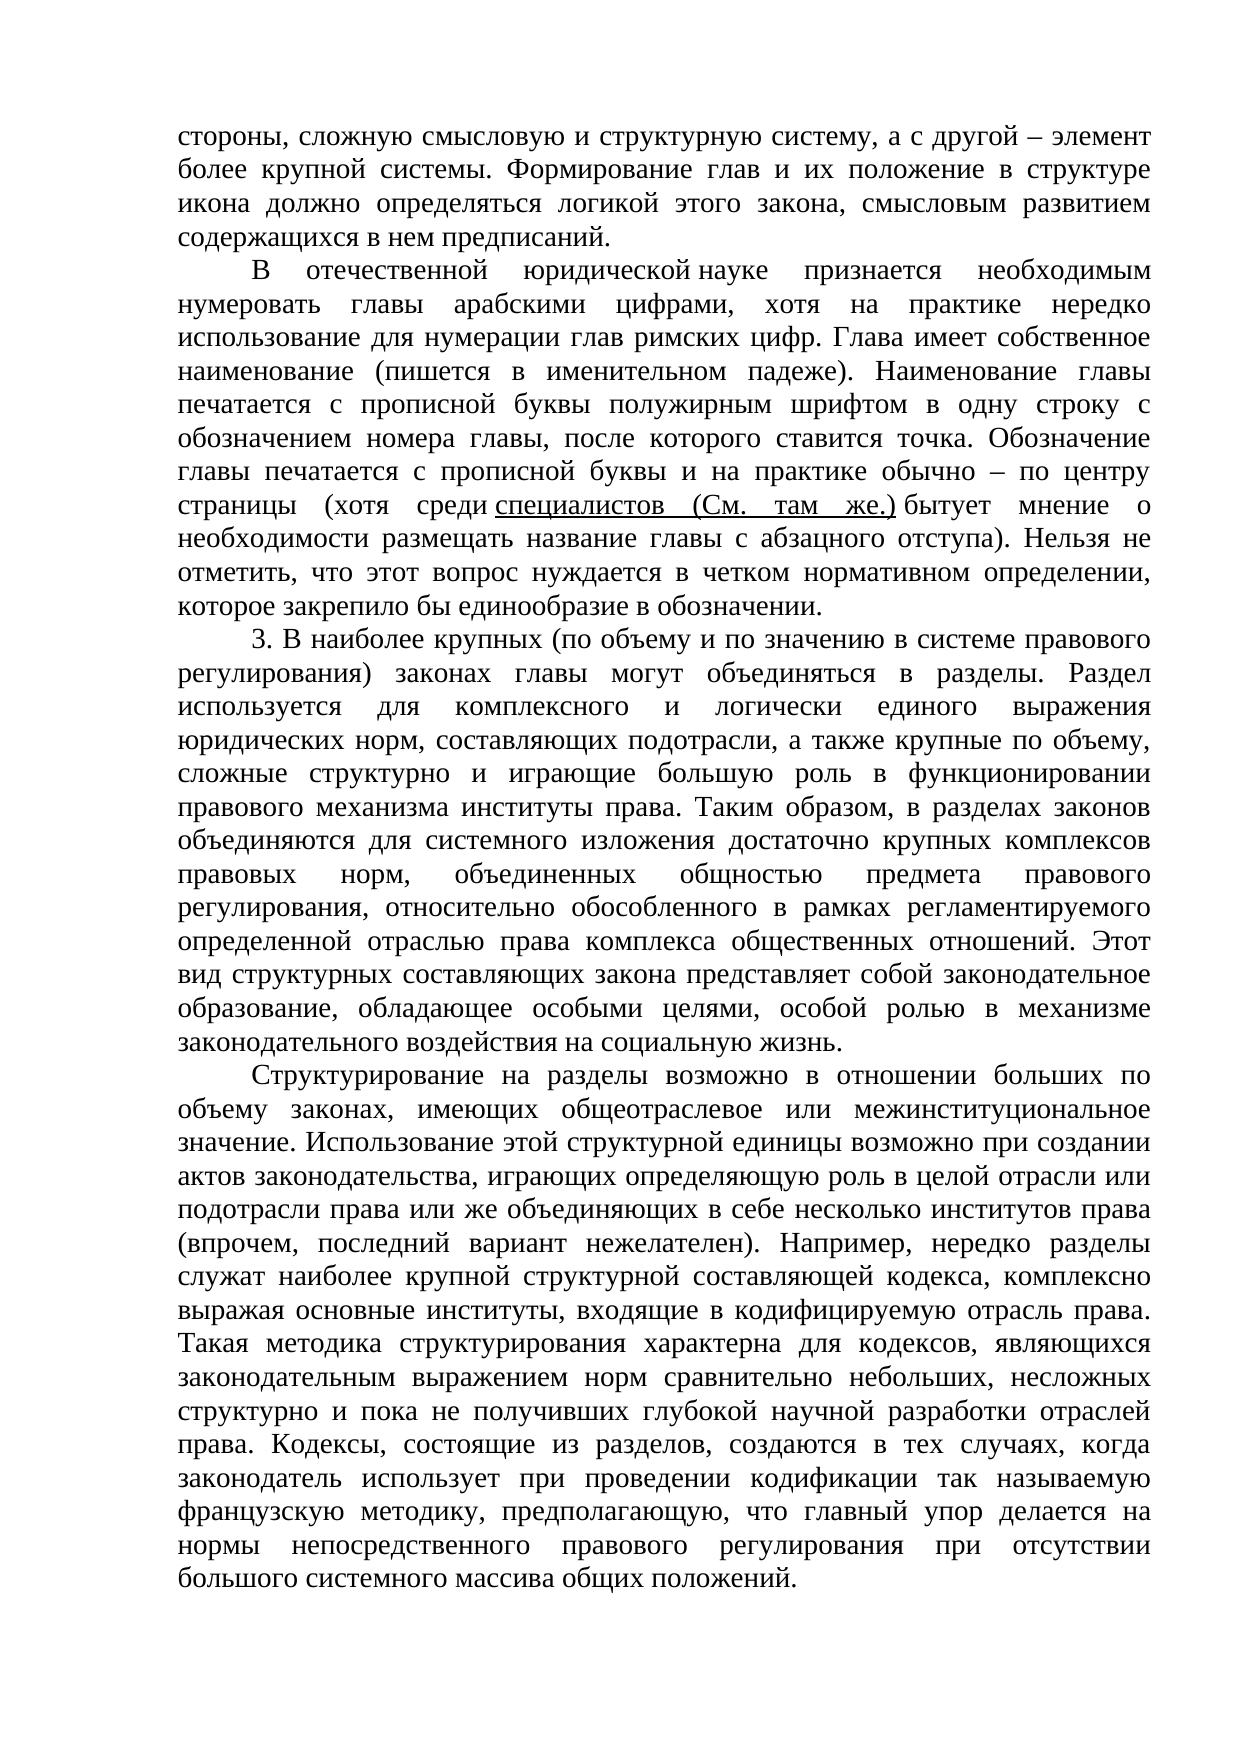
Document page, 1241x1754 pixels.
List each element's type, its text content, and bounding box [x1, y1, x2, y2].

text В отечественной юридической науке признается необходимым нумеровать главы арабскими цифрами, хотя на практике нередко использование для нумерации глав римских цифр. Глава имеет собственное наименование (пишется в именительном падеже). Наименование главы печатается с прописной буквы полужирным шрифтом в одну строку с обозначением номера главы, после которого ставится точка. Обозначение главы печатается с прописной буквы и на практике обычно – по центру страницы (хотя среди специалистов (См. там же.) бытует мнение о необходимости размещать название главы с абзацного отступа). Нельзя не отметить, что этот вопрос нуждается в четком нормативном определении, которое закрепило бы единообразие в обозначении. [177, 252, 1152, 621]
text Структурирование на разделы возможно в отношении больших по объему законах, имеющих общеотраслевое или межинституциональное значение. Использование этой структурной единицы возможно при создании актов законодательства, играющих определяющую роль в целой отрасли или подотрасли права или же объединяющих в себе несколько институтов права (впрочем, последний вариант нежелателен). Например, нередко разделы служат наиболее крупной структурной составляющей кодекса, комплексно выражая основные институты, входящие в кодифицируемую отрасль права. Такая методика структурирования характерна для кодексов, являющихся законодательным выражением норм сравнительно небольших, несложных структурно и пока не получивших глубокой научной разработки отраслей права. Кодексы, состоящие из разделов, создаются в тех случаях, когда законодатель использует при проведении кодификации так называемую французскую методику, предполагающую, что главный упор делается на нормы непосредственного правового регулирования при отсутствии большого системного массива общих положений. [177, 1057, 1152, 1594]
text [177, 118, 1152, 252]
text 3. В наиболее крупных (по объему и по значению в системе правового регулирования) законах главы могут объединяться в разделы. Раздел используется для комплексного и логически единого выражения юридических норм, составляющих подотрасли, а также крупные по объему, сложные структурно и играющие большую роль в функционировании правового механизма институты права. Таким образом, в разделах законов объединяются для системного изложения достаточно крупных комплексов правовых норм, объединенных общностью предмета правового регулирования, относительно обособленного в рамках регламентируемого определенной отраслью права комплекса общественных отношений. Этот вид структурных составляющих закона представляет собой законодательное образование, обладающее особыми целями, особой ролью в механизме законодательного воздействия на социальную жизнь. [177, 621, 1152, 1057]
